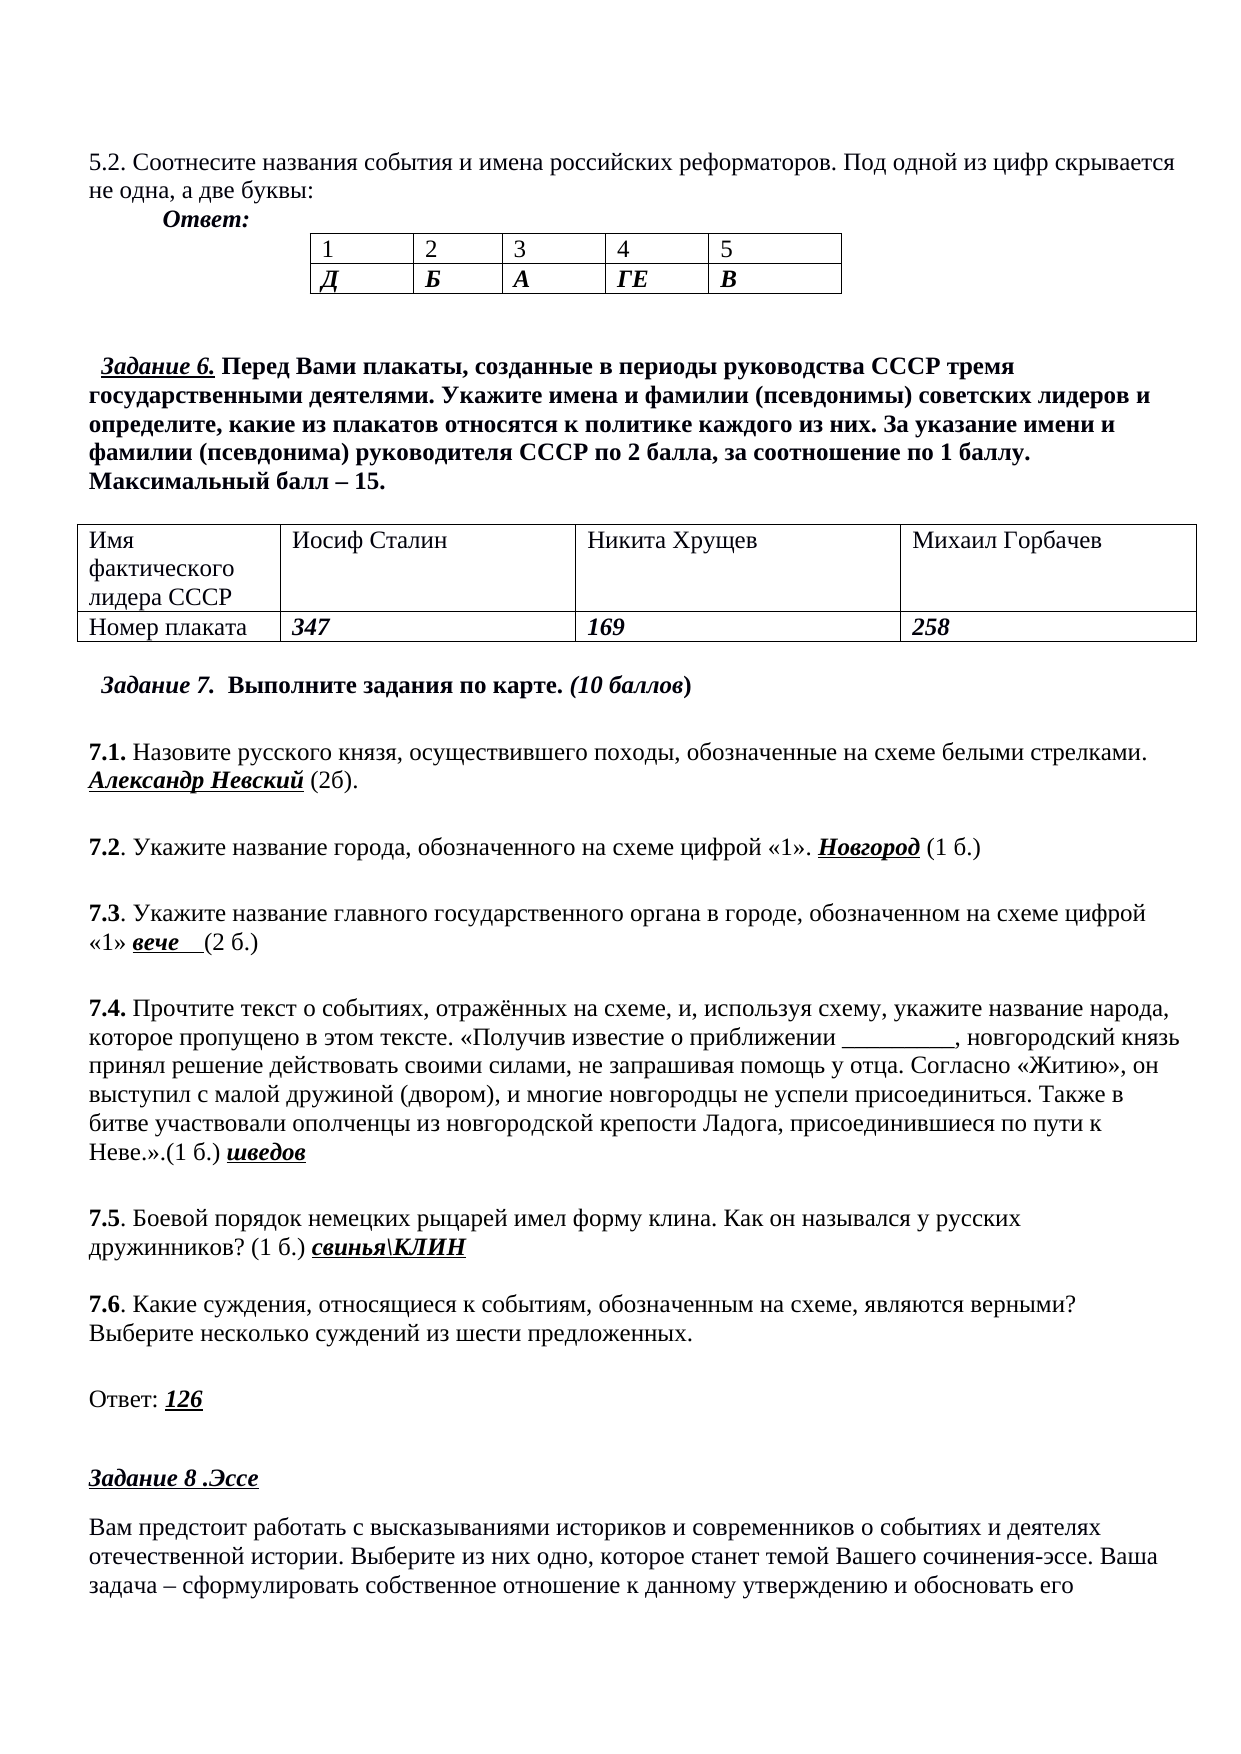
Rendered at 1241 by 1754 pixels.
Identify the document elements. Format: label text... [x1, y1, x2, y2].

text Задание 6. Перед Вами плакаты, созданные в периоды руководства СССР тремя государственными деятелями. Укажите имена и фамилии (псевдонимы) советских лидеров и определите, какие из плакатов относятся к политике каждого из них. За указание имени и фамилии (псевдонима) руководителя СССР по 2 балла, за соотношение по 1 баллу. Максимальный балл – 15. [89, 351, 1181, 495]
table_header 4 [606, 234, 708, 263]
text Задание 8 .Эссе [89, 1463, 1181, 1491]
text 7.5. Боевой порядок немецких рыцарей имел форму клина. Как он назывался у русских дружинников? (1 б.) свинья\КЛИН [89, 1203, 1181, 1289]
table_cell Б [414, 264, 502, 293]
text Ответ: [89, 204, 1181, 233]
table_cell Номер плаката [78, 612, 280, 641]
table_cell 258 [901, 612, 1196, 641]
table_header 2 [414, 234, 502, 263]
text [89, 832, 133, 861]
table_header Иосиф Сталин [281, 525, 575, 611]
table_header 3 [503, 234, 605, 263]
text Ответ: 126 [89, 1384, 1181, 1413]
table_cell А [503, 264, 605, 293]
table_cell 169 [576, 612, 900, 641]
text 7.4. Прочтите текст о событиях, отражённых на схеме, и, используя схему, укажите название народа, которое пропущено в этом тексте. «Получив известие о приближении _________, новгородский князь принял решение действовать своими силами, не запрашивая помощь у отца. Согласно «Житию», он выступил с малой дружиной (двором), и многие новгородцы не успели присоединиться. Также в битве участвовали ополченцы из новгородской крепости Ладога, присоединившиеся по пути к Неве.».(1 б.) шведов [159, 993, 1181, 1166]
table_header Имя фактического лидера СССР [78, 525, 280, 611]
table_cell В [709, 264, 841, 293]
text Задание 7. Выполните задания по карте. (10 баллов) [89, 671, 1181, 699]
table_cell ГЕ [606, 264, 708, 293]
table_cell Д [311, 264, 413, 293]
text 7.2. Укажите название города, обозначенного на схеме цифрой «1». Новгород (1 б.) [805, 832, 1181, 861]
table_header Никита Хрущев [576, 525, 900, 611]
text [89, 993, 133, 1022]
text 7.3. Укажите название главного государственного органа в городе, обозначенном на схеме цифрой «1» вече (2 б.) [89, 898, 1181, 956]
text 7.6. Какие суждения, относящиеся к событиям, обозначенным на схеме, являются верными? Выберите несколько суждений из шести предложенных. [89, 1289, 1181, 1347]
table_header 5 [709, 234, 841, 263]
text 5.2. Соотнесите названия события и имена российских реформаторов. Под одной из цифр скрывается не одна, а две буквы: [89, 147, 1181, 204]
table_header 1 [311, 234, 413, 263]
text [89, 1512, 1181, 1598]
table_cell 347 [281, 612, 575, 641]
table_header Михаил Горбачев [901, 525, 1196, 611]
text 7.1. Назовите русского князя, осуществившего походы, обозначенные на схеме белыми стрелками. Александр Невский (2б). [89, 737, 1181, 794]
